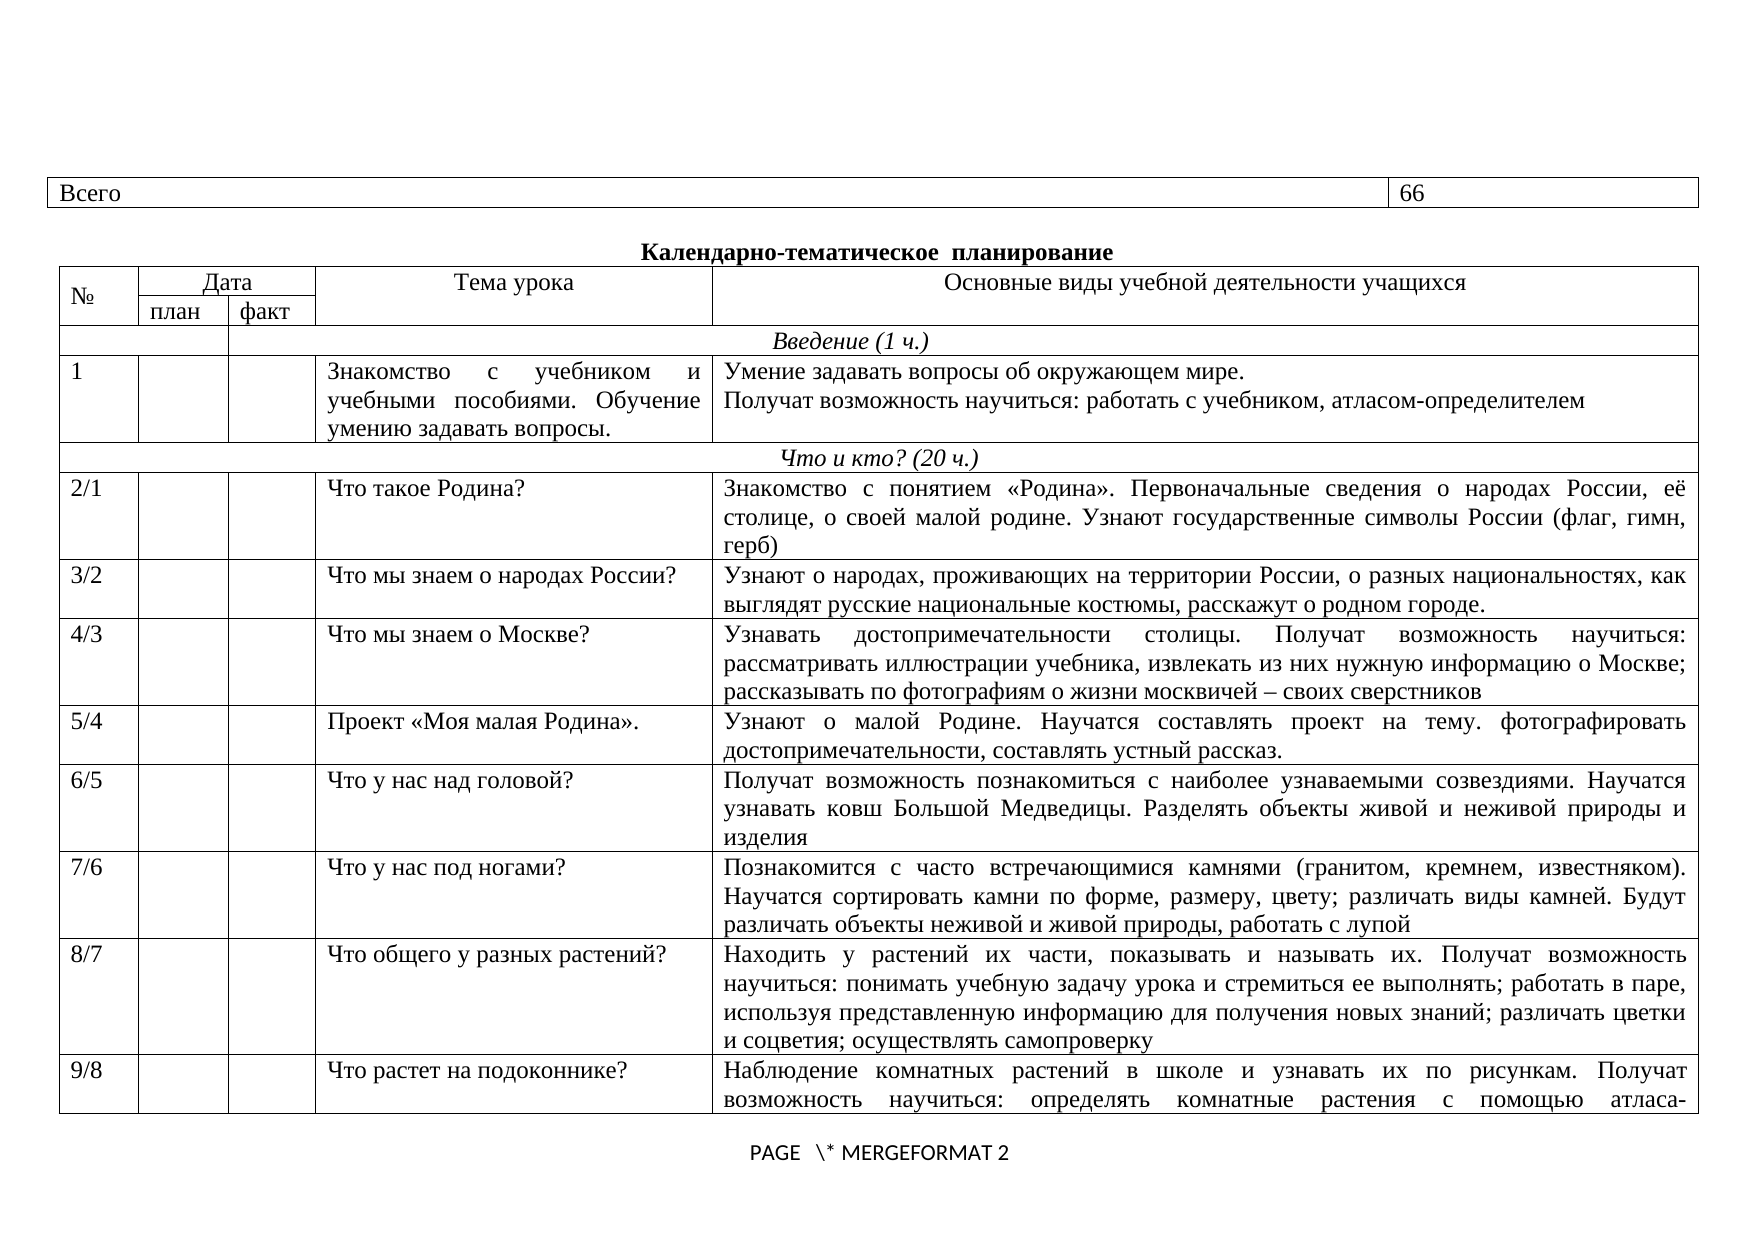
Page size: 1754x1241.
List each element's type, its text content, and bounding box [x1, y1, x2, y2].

table_cell [229, 765, 315, 851]
table_cell [229, 939, 315, 1054]
table_cell Что мы знаем о Москве? [316, 619, 712, 705]
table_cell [713, 1055, 1698, 1113]
table_cell 4/3 [60, 619, 138, 705]
table_cell Узнавать достопримечательности столицы. Получат возможность научиться: рассматривать иллюстрации учебника, извлекать из них нужную информацию о Москве; рассказывать по фотографиям о жизни москвичей – своих сверстников [713, 619, 1698, 705]
table_header № [60, 267, 138, 325]
table_header Тема урока [316, 267, 712, 325]
table_cell Что такое Родина? [316, 473, 712, 559]
table_cell Что мы знаем о народах России? [316, 560, 712, 618]
text Календарно-тематическое планирование [59, 237, 1695, 266]
table_cell Находить у растений их части, показывать и называть их. Получат возможность научиться: понимать учебную задачу урока и стремиться ее выполнять; работать в паре, используя представленную информацию для получения новых знаний; различать цветки и соцветия; осуществлять самопроверку [713, 939, 1698, 1054]
table_cell Получат возможность познакомиться с наиболее узнаваемыми созвездиями. Научатся узнавать ковш Большой Медведицы. Разделять объекты живой и неживой природы и изделия [713, 765, 1698, 851]
table_cell факт [229, 296, 315, 325]
table_cell [139, 765, 228, 851]
table_cell [139, 619, 228, 705]
table_header Основные виды учебной деятельности учащихся [713, 267, 1698, 325]
table_cell Что у нас под ногами? [316, 852, 712, 938]
table_cell 1 [60, 356, 138, 442]
table_cell [139, 706, 228, 764]
table_cell Что у нас над головой? [316, 765, 712, 851]
table_cell 5/4 [60, 706, 138, 764]
table_cell план [139, 296, 228, 325]
table_cell Что общего у разных растений? [316, 939, 712, 1054]
table_cell [229, 706, 315, 764]
table_cell Проект «Моя малая Родина». [316, 706, 712, 764]
table_header Дата [139, 267, 315, 295]
table_cell [139, 939, 228, 1054]
table_cell 6/5 [60, 765, 138, 851]
table_cell Узнают о народах, проживающих на территории России, о разных национальностях, как выглядят русские национальные костюмы, расскажут о родном городе. [713, 560, 1698, 618]
table_cell 66 [1389, 178, 1698, 207]
table_cell 3/2 [60, 560, 138, 618]
table_cell Знакомство с учебником и учебными пособиями. Обучение умению задавать вопросы. [316, 356, 712, 442]
table_cell Умение задавать вопросы об окружающем мире. Получат возможность научиться: работать с учебником, атласом-определителем [713, 356, 1698, 442]
table_cell [139, 356, 228, 442]
table_cell Введение (1 ч.) [229, 326, 1698, 355]
table_cell [60, 326, 228, 355]
table_cell Знакомство с понятием «Родина». Первоначальные сведения о народах России, её столице, о своей малой родине. Узнают государственные символы России (флаг, гимн, герб) [713, 473, 1698, 559]
table_cell [229, 560, 315, 618]
table_cell [139, 852, 228, 938]
table_cell Узнают о малой Родине. Научатся составлять проект на тему. фотографировать достопримечательности, составлять устный рассказ. [713, 706, 1698, 764]
table_cell [229, 1055, 315, 1113]
table_cell 7/6 [60, 852, 138, 938]
table_cell [139, 473, 228, 559]
table_cell Что и кто? (20 ч.) [60, 443, 1698, 472]
table_cell Всего [48, 178, 1388, 207]
table_cell 2/1 [60, 473, 138, 559]
table_cell [139, 1055, 228, 1113]
table_cell [229, 356, 315, 442]
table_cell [316, 1055, 712, 1113]
table_cell [229, 852, 315, 938]
table_cell [229, 473, 315, 559]
table_cell 8/7 [60, 939, 138, 1054]
table_cell Познакомится с часто встречающимися камнями (гранитом, кремнем, известняком). Научатся сортировать камни по форме, размеру, цвету; различать виды камней. Будут различать объекты неживой и живой природы, работать с лупой [713, 852, 1698, 938]
table_cell [229, 619, 315, 705]
table_cell 9/8 [60, 1055, 138, 1113]
table_cell [139, 560, 228, 618]
